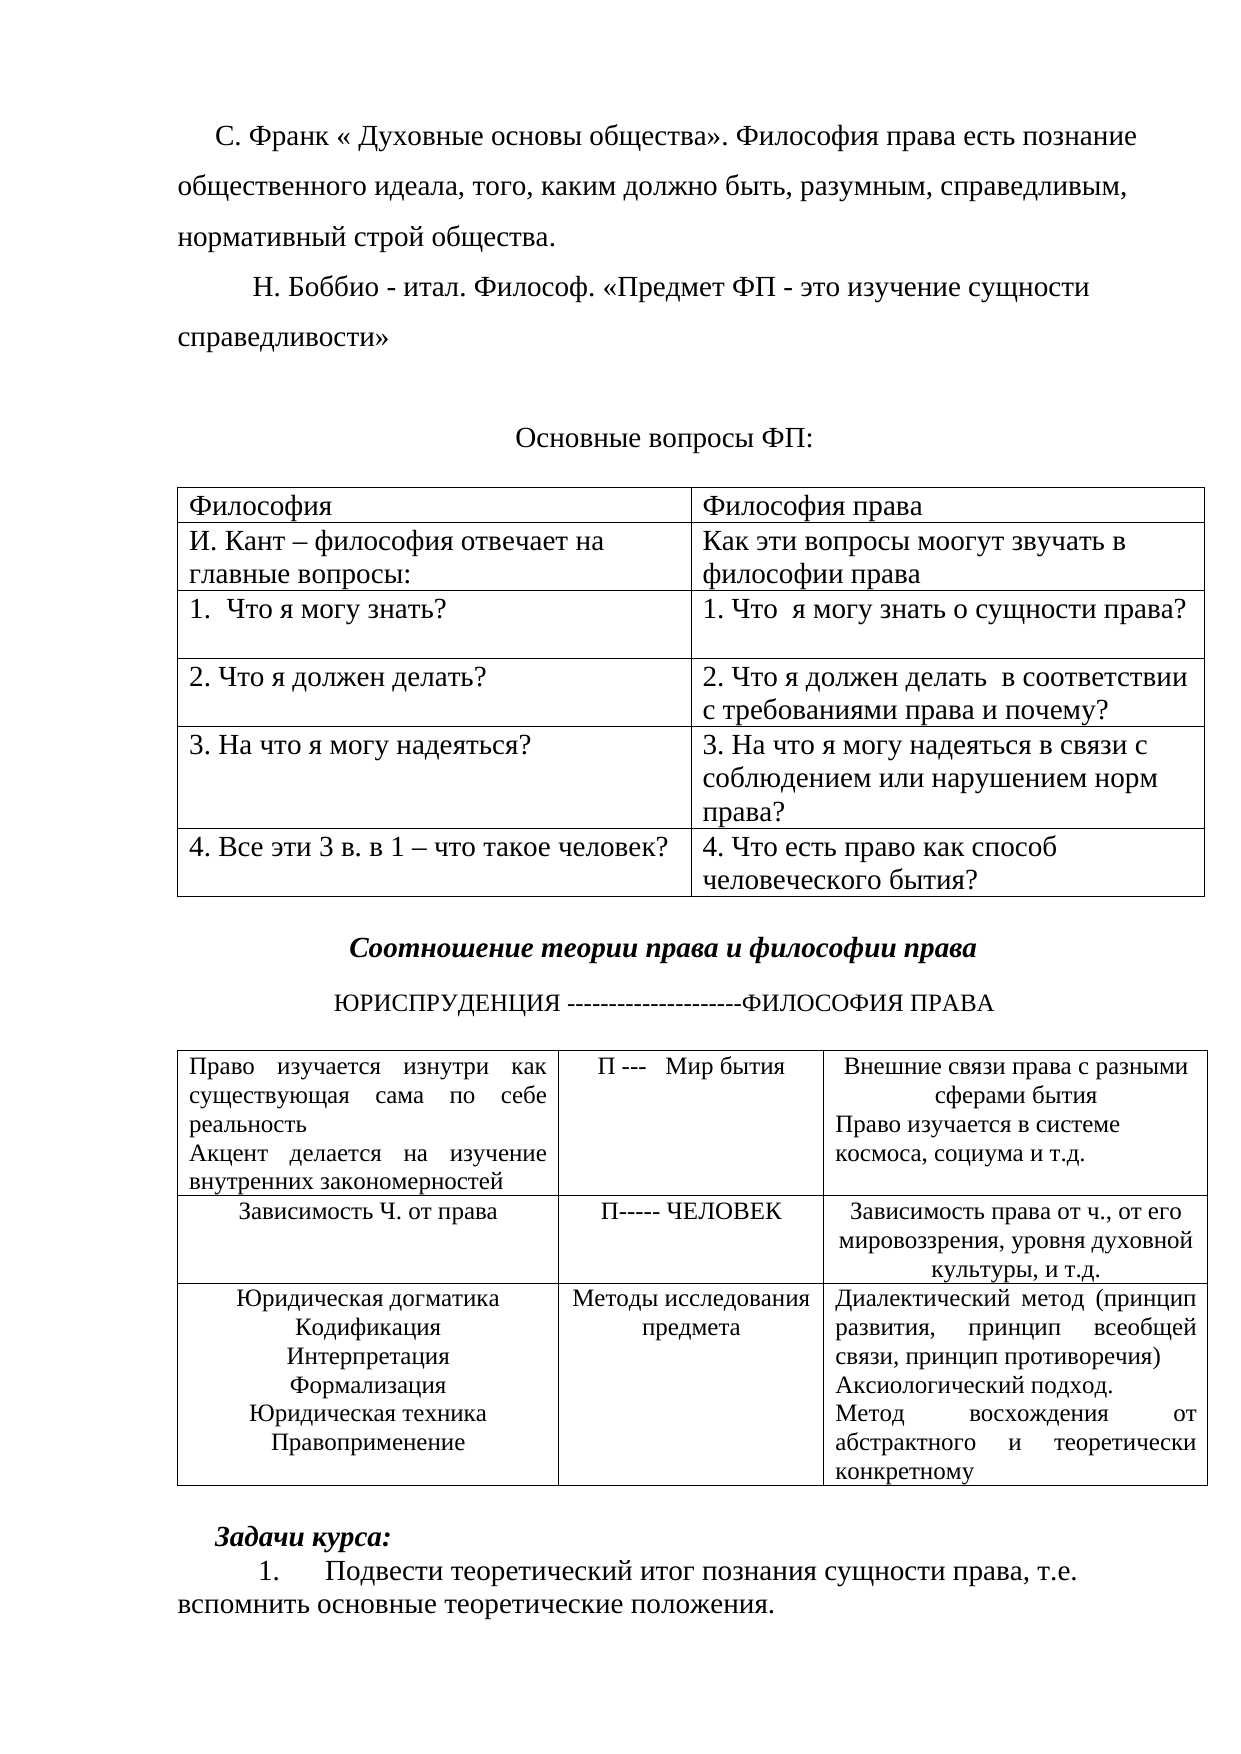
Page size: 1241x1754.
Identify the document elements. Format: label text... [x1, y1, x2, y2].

table_cell Зависимость права от ч., от его мировоззрения, уровня духовной культуры, и т.д. [824, 1196, 1207, 1282]
table_cell Методы исследования предмета [559, 1284, 823, 1485]
table_cell 3. На что я могу надеяться в связи с соблюдением или нарушением норм права? [692, 727, 1204, 828]
table_header Право изучается изнутри как существующая сама по себе реальность Акцент делается на изучение внутренних закономерностей [178, 1051, 558, 1195]
table_header Философия права [692, 488, 1204, 522]
text Основные вопросы ФП: [177, 420, 1152, 453]
table_cell И. Кант – философия отвечает на главные вопросы: [178, 523, 691, 590]
table_cell Как эти вопросы моогут звучать в философии права [692, 523, 1204, 590]
table_cell Что я могу знать? [178, 591, 691, 658]
text Соотношение теории права и философии права [177, 930, 1152, 964]
table_cell 2. Что я должен делать в соответствии с требованиями права и почему? [692, 659, 1204, 726]
table_header Внешние связи права с разными сферами бытия Право изучается в системе космоса, социума и т.д. [824, 1051, 1207, 1195]
table_cell Диалектический метод (принцип развития, принцип всеобщей связи, принцип противоречия) Аксиологический подход. Метод восхождения от абстрактного и теоретически конкретному [824, 1284, 1207, 1485]
table_header П --- Мир бытия [559, 1051, 823, 1195]
text Задачи курса: [177, 1519, 1152, 1553]
table_cell 1. Что я могу знать о сущности права? [692, 591, 1204, 658]
subtitle ЮРИСПРУДЕНЦИЯ ---------------------ФИЛОСОФИЯ ПРАВА [177, 988, 1152, 1017]
table_cell 3. На что я могу надеяться? [178, 727, 691, 828]
table_cell П----- ЧЕЛОВЕК [559, 1196, 823, 1282]
table_cell Зависимость Ч. от права [178, 1196, 558, 1282]
table_cell 2. Что я должен делать? [178, 659, 691, 726]
table_header Философия [178, 488, 691, 522]
list Подвести теоретический итог познания сущности права, т.е. вспомнить основные теоретические положения. [177, 1553, 1152, 1620]
text С. Франк « Духовные основы общества». Философия права есть познание общественного идеала, того, каким должно быть, разумным, справедливым, нормативный строй общества. [177, 118, 1152, 252]
table_cell 4. Что есть право как способ человеческого бытия? [692, 829, 1204, 896]
table_cell 4. Все эти 3 в. в 1 – что такое человек? [178, 829, 691, 896]
text Н. Боббио - итал. Философ. «Предмет ФП - это изучение сущности справедливости» [177, 269, 1152, 353]
table_cell Юридическая догматика Кодификация Интерпретация Формализация Юридическая техника Правоприменение [178, 1284, 558, 1485]
